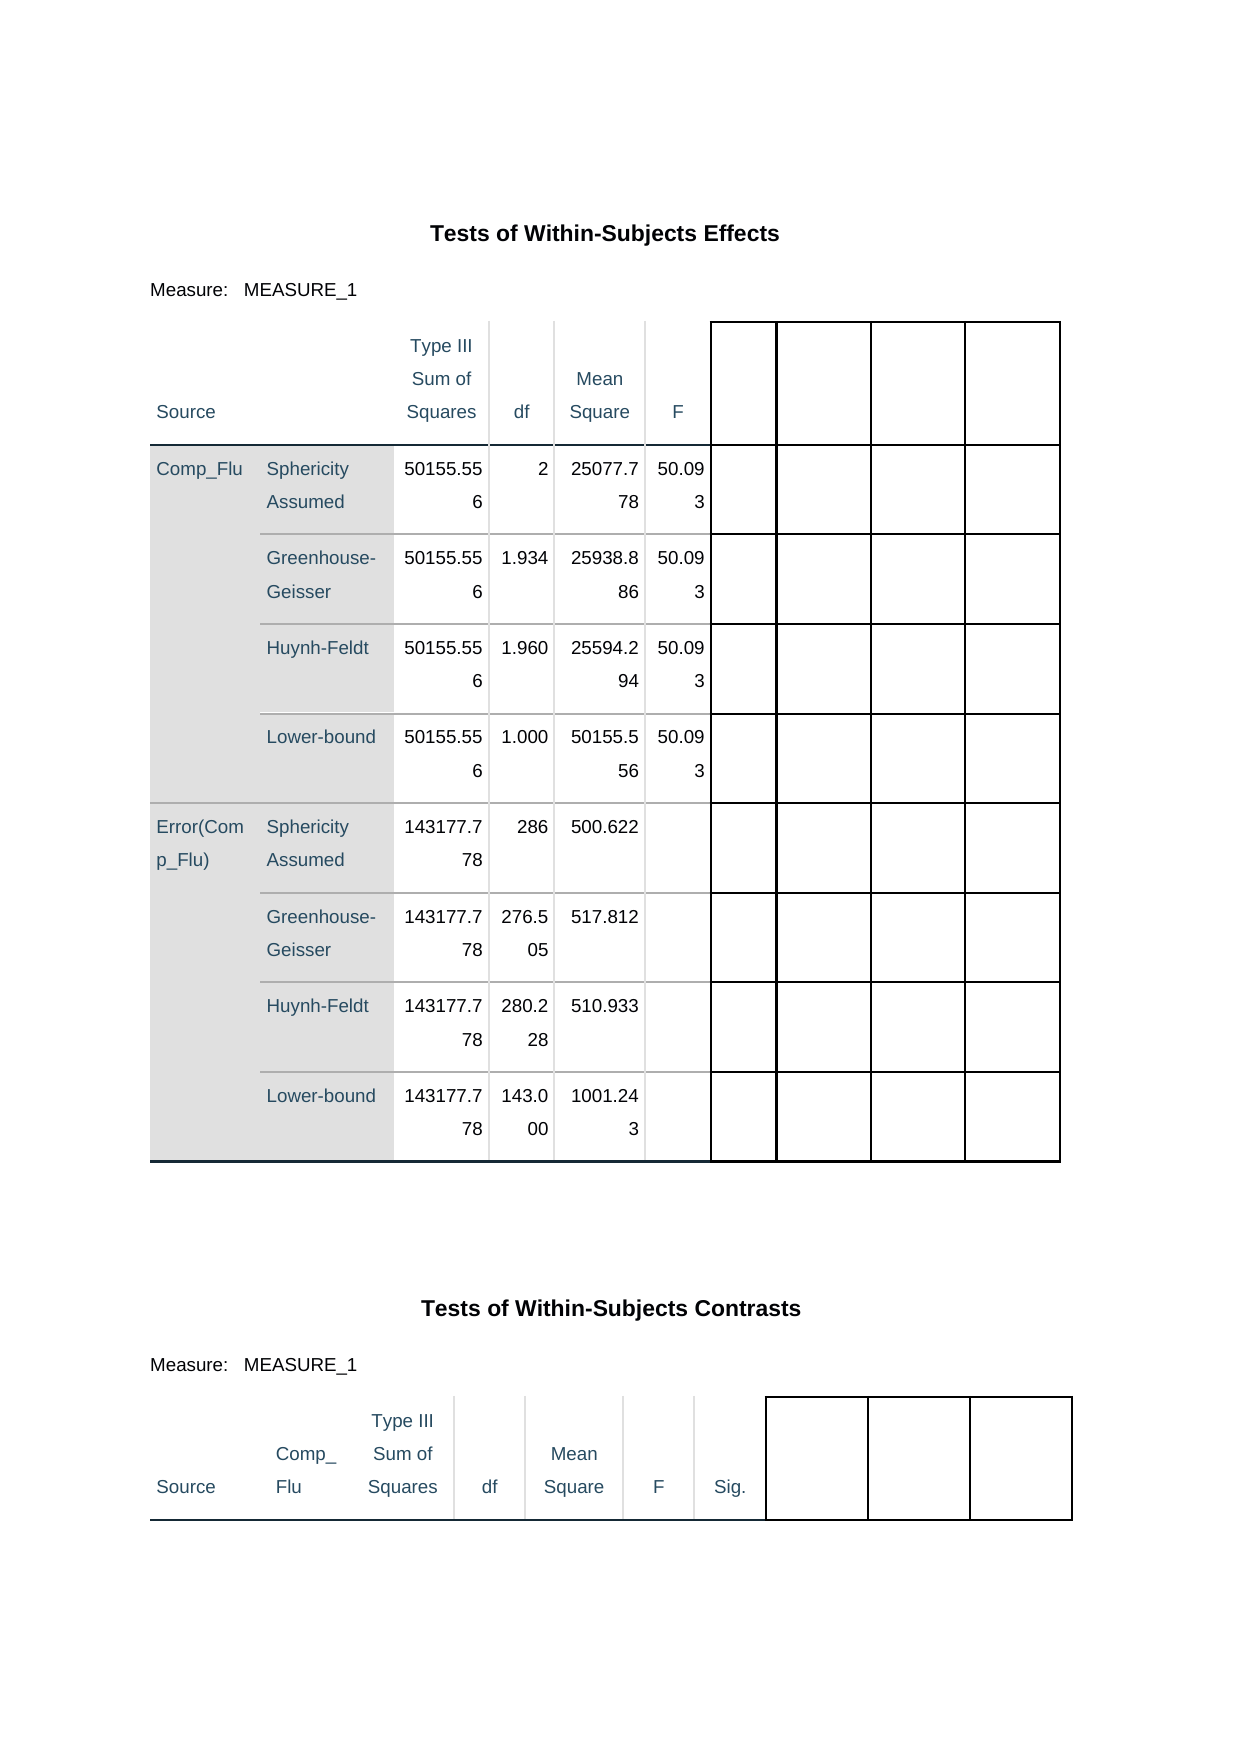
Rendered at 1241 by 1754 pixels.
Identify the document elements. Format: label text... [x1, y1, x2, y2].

table_cell 50.093 [646, 715, 710, 802]
table_cell 500.622 [555, 804, 644, 892]
table_cell 143177.778 [394, 894, 488, 981]
table_cell [966, 894, 1059, 981]
table_cell [872, 1073, 964, 1160]
table_cell F [624, 1396, 693, 1519]
table_cell Lower-bound [260, 1073, 394, 1160]
table_cell [646, 894, 710, 981]
table_cell [966, 804, 1059, 892]
table_cell [778, 535, 870, 623]
table_cell Greenhouse-Geisser [260, 535, 394, 623]
table_cell [966, 625, 1059, 712]
table_cell 2 [490, 446, 553, 533]
table_cell [872, 446, 964, 533]
table_cell Mean Square [555, 321, 644, 444]
table_cell 143.000 [490, 1073, 553, 1160]
table_cell 50155.556 [394, 535, 488, 623]
table_cell Sphericity Assumed [260, 804, 394, 892]
table_cell [712, 894, 775, 981]
table_cell Comp_Flu [269, 1396, 351, 1519]
table_cell df [490, 321, 553, 444]
table_header Tests of Within-Subjects Effects [150, 213, 1059, 267]
table_cell Comp_Flu [150, 446, 260, 802]
table_cell [971, 1398, 1071, 1519]
table_cell 1.934 [490, 535, 553, 623]
table_cell [767, 1398, 867, 1519]
table_cell Huynh-Feldt [260, 625, 394, 712]
table_cell df [455, 1396, 524, 1519]
table_cell [778, 894, 870, 981]
table_header Tests of Within-Subjects Contrasts [150, 1288, 1072, 1342]
table_cell [872, 894, 964, 981]
table_cell [872, 715, 964, 802]
table_cell Source [150, 321, 394, 444]
table_cell [646, 983, 710, 1071]
table_cell F [646, 321, 710, 444]
table_cell [712, 1073, 775, 1160]
table_cell [872, 535, 964, 623]
table_cell [646, 804, 710, 892]
table_cell [966, 446, 1059, 533]
table_cell [712, 983, 775, 1071]
table_cell [778, 446, 870, 533]
table_cell Measure: MEASURE_1 [150, 1342, 1072, 1396]
table_cell [966, 323, 1059, 444]
table_cell [778, 625, 870, 712]
table_cell 1.000 [490, 715, 553, 802]
table_cell Source [150, 1396, 269, 1519]
table_cell [872, 323, 964, 444]
table_cell [712, 446, 775, 533]
table_cell 25077.778 [555, 446, 644, 533]
table_cell [966, 983, 1059, 1071]
table_cell 50155.556 [555, 715, 644, 802]
table_cell Type III Sum of Squares [394, 321, 488, 444]
table_cell Greenhouse-Geisser [260, 894, 394, 981]
table_cell Type III Sum of Squares [351, 1396, 453, 1519]
table_cell [712, 535, 775, 623]
table_cell [778, 715, 870, 802]
table_cell [778, 804, 870, 892]
table_cell [778, 323, 870, 444]
table_cell 143177.778 [394, 804, 488, 892]
table_cell [869, 1398, 969, 1519]
table_cell 25938.886 [555, 535, 644, 623]
table_cell 143177.778 [394, 983, 488, 1071]
table_cell [646, 1073, 710, 1160]
table_cell 276.505 [490, 894, 553, 981]
table_cell [778, 983, 870, 1071]
table_cell 50155.556 [394, 446, 488, 533]
table_cell Sphericity Assumed [260, 446, 394, 533]
table_cell [966, 535, 1059, 623]
table_cell [966, 1073, 1059, 1160]
table_cell 25594.294 [555, 625, 644, 712]
table_cell [712, 804, 775, 892]
table_cell 517.812 [555, 894, 644, 981]
table_cell Sig. [695, 1396, 765, 1519]
table_cell [712, 625, 775, 712]
table_cell Mean Square [526, 1396, 622, 1519]
table_cell Error(Comp_Flu) [150, 804, 260, 1160]
table_cell 510.933 [555, 983, 644, 1071]
table_cell 50.093 [646, 446, 710, 533]
table_cell 143177.778 [394, 1073, 488, 1160]
table_cell [712, 323, 775, 444]
table_cell [872, 625, 964, 712]
table_cell 286 [490, 804, 553, 892]
table_cell 50.093 [646, 535, 710, 623]
table_cell [778, 1073, 870, 1160]
table_cell 50.093 [646, 625, 710, 712]
table_cell Lower-bound [260, 715, 394, 802]
table_cell [712, 715, 775, 802]
table_cell 280.228 [490, 983, 553, 1071]
table_cell [966, 715, 1059, 802]
table_cell 1.960 [490, 625, 553, 712]
table_cell 1001.243 [555, 1073, 644, 1160]
table_cell [872, 804, 964, 892]
table_cell Measure: MEASURE_1 [150, 267, 1059, 321]
table_cell 50155.556 [394, 625, 488, 712]
table_cell Huynh-Feldt [260, 983, 394, 1071]
table_cell 50155.556 [394, 715, 488, 802]
table_cell [872, 983, 964, 1071]
